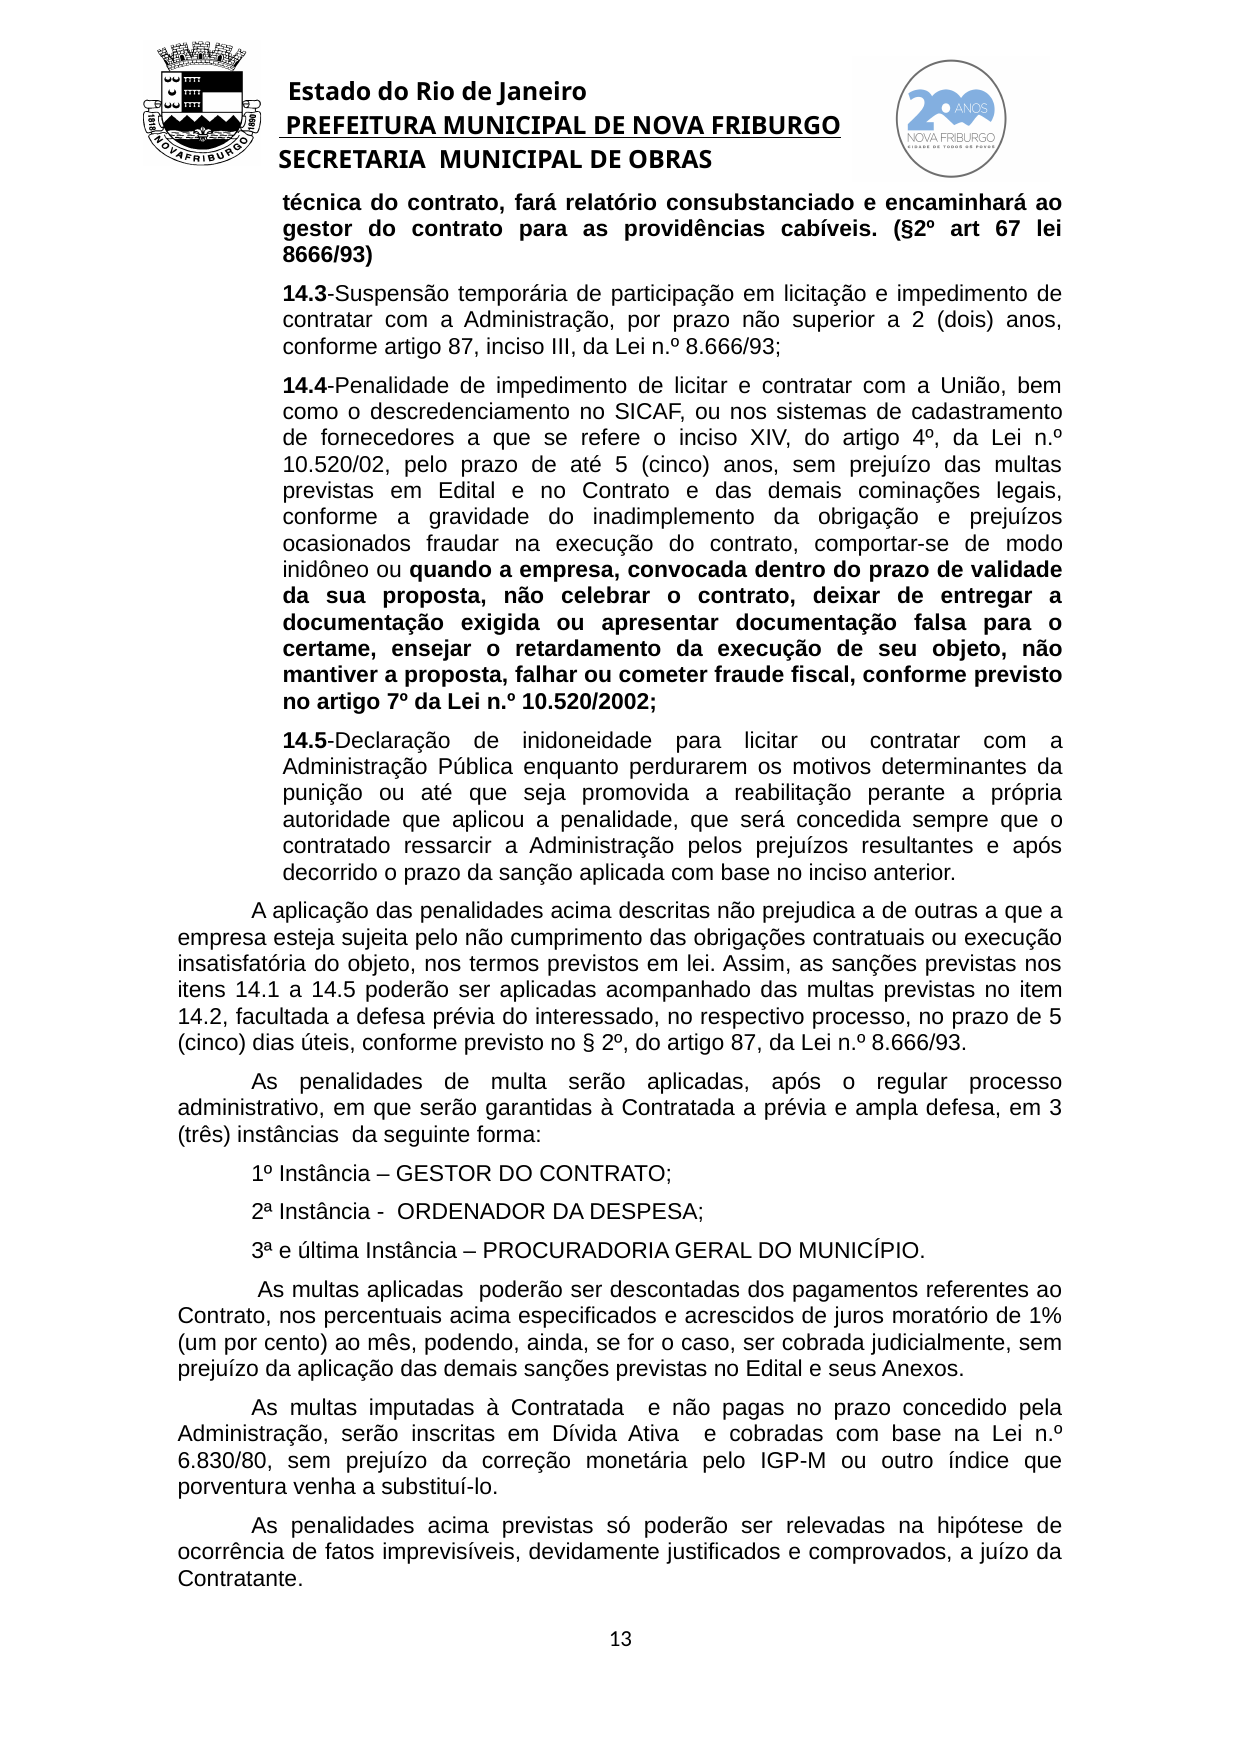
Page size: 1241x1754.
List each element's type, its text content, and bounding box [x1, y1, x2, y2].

text As penalidades de multa serão aplicadas, após o regular processo administrativo, em que serão garantidas à Contratada a prévia e ampla defesa, em 3 (três) instâncias da seguinte forma: [177, 1068, 1063, 1147]
text 14.3-Suspensão temporária de participação em licitação e impedimento de contratar com a Administração, por prazo não superior a 2 (dois) anos, conforme artigo 87, inciso III, da Lei n.º 8.666/93; [282, 280, 1063, 359]
text As multas aplicadas poderão ser descontadas dos pagamentos referentes ao Contrato, nos percentuais acima especificados e acrescidos de juros moratório de 1% (um por cento) ao mês, podendo, ainda, se for o caso, ser cobrada judicialmente, sem prejuízo da aplicação das demais sanções previstas no Edital e seus Anexos. [177, 1276, 1063, 1381]
picture [142, 40, 262, 166]
text As multas imputadas à Contratada e não pagas no prazo concedido pela Administração, serão inscritas em Dívida Ativa e cobradas com base na Lei n.º 6.830/80, sem prejuízo da correção monetária pelo IGP-M ou outro índice que porventura venha a substituí-lo. [177, 1394, 1063, 1499]
text 14.4-Penalidade de impedimento de licitar e contratar com a União, bem como o descredenciamento no SICAF, ou nos sistemas de cadastramento de fornecedores a que se refere o inciso XIV, do artigo 4º, da Lei n.º 10.520/02, pelo prazo de até 5 (cinco) anos, sem prejuízo das multas previstas em Edital e no Contrato e das demais cominações legais, conforme a gravidade do inadimplemento da obrigação e prejuízos ocasionados fraudar na execução do contrato, comportar-se de modo inidôneo ou quando a empresa, convocada dentro do prazo de validade da sua proposta, não celebrar o contrato, deixar de entregar a documentação exigida ou apresentar documentação falsa para o certame, ensejar o retardamento da execução de seu objeto, não mantiver a proposta, falhar ou cometer fraude fiscal, conforme previsto no artigo 7º da Lei n.º 10.520/2002; [282, 372, 1063, 714]
text A aplicação das penalidades acima descritas não prejudica a de outras a que a empresa esteja sujeita pelo não cumprimento das obrigações contratuais ou execução insatisfatória do objeto, nos termos previstos em lei. Assim, as sanções previstas nos itens 14.1 a 14.5 poderão ser aplicadas acompanhado das multas previstas no item 14.2, facultada a defesa prévia do interessado, no respectivo processo, no prazo de 5 (cinco) dias úteis, conforme previsto no § 2º, do artigo 87, da Lei n.º 8.666/93. [177, 897, 1063, 1055]
text 3ª e última Instância – PROCURADORIA GERAL DO MUNICÍPIO. [177, 1237, 1063, 1263]
picture [852, 56, 1050, 182]
text As penalidades acima previstas só poderão ser relevadas na hipótese de ocorrência de fatos imprevisíveis, devidamente justificados e comprovados, a juízo da Contratante. [177, 1512, 1063, 1591]
text 1º Instância – GESTOR DO CONTRATO; [177, 1159, 1063, 1186]
text 2ª Instância - ORDENADOR DA DESPESA; [177, 1198, 1063, 1225]
text 14.5-Declaração de inidoneidade para licitar ou contratar com a Administração Pública enquanto perdurarem os motivos determinantes da punição ou até que seja promovida a reabilitação perante a própria autoridade que aplicou a penalidade, que será concedida sempre que o contratado ressarcir a Administração pelos prejuízos resultantes e após decorrido o prazo da sanção aplicada com base no inciso anterior. [282, 727, 1063, 885]
